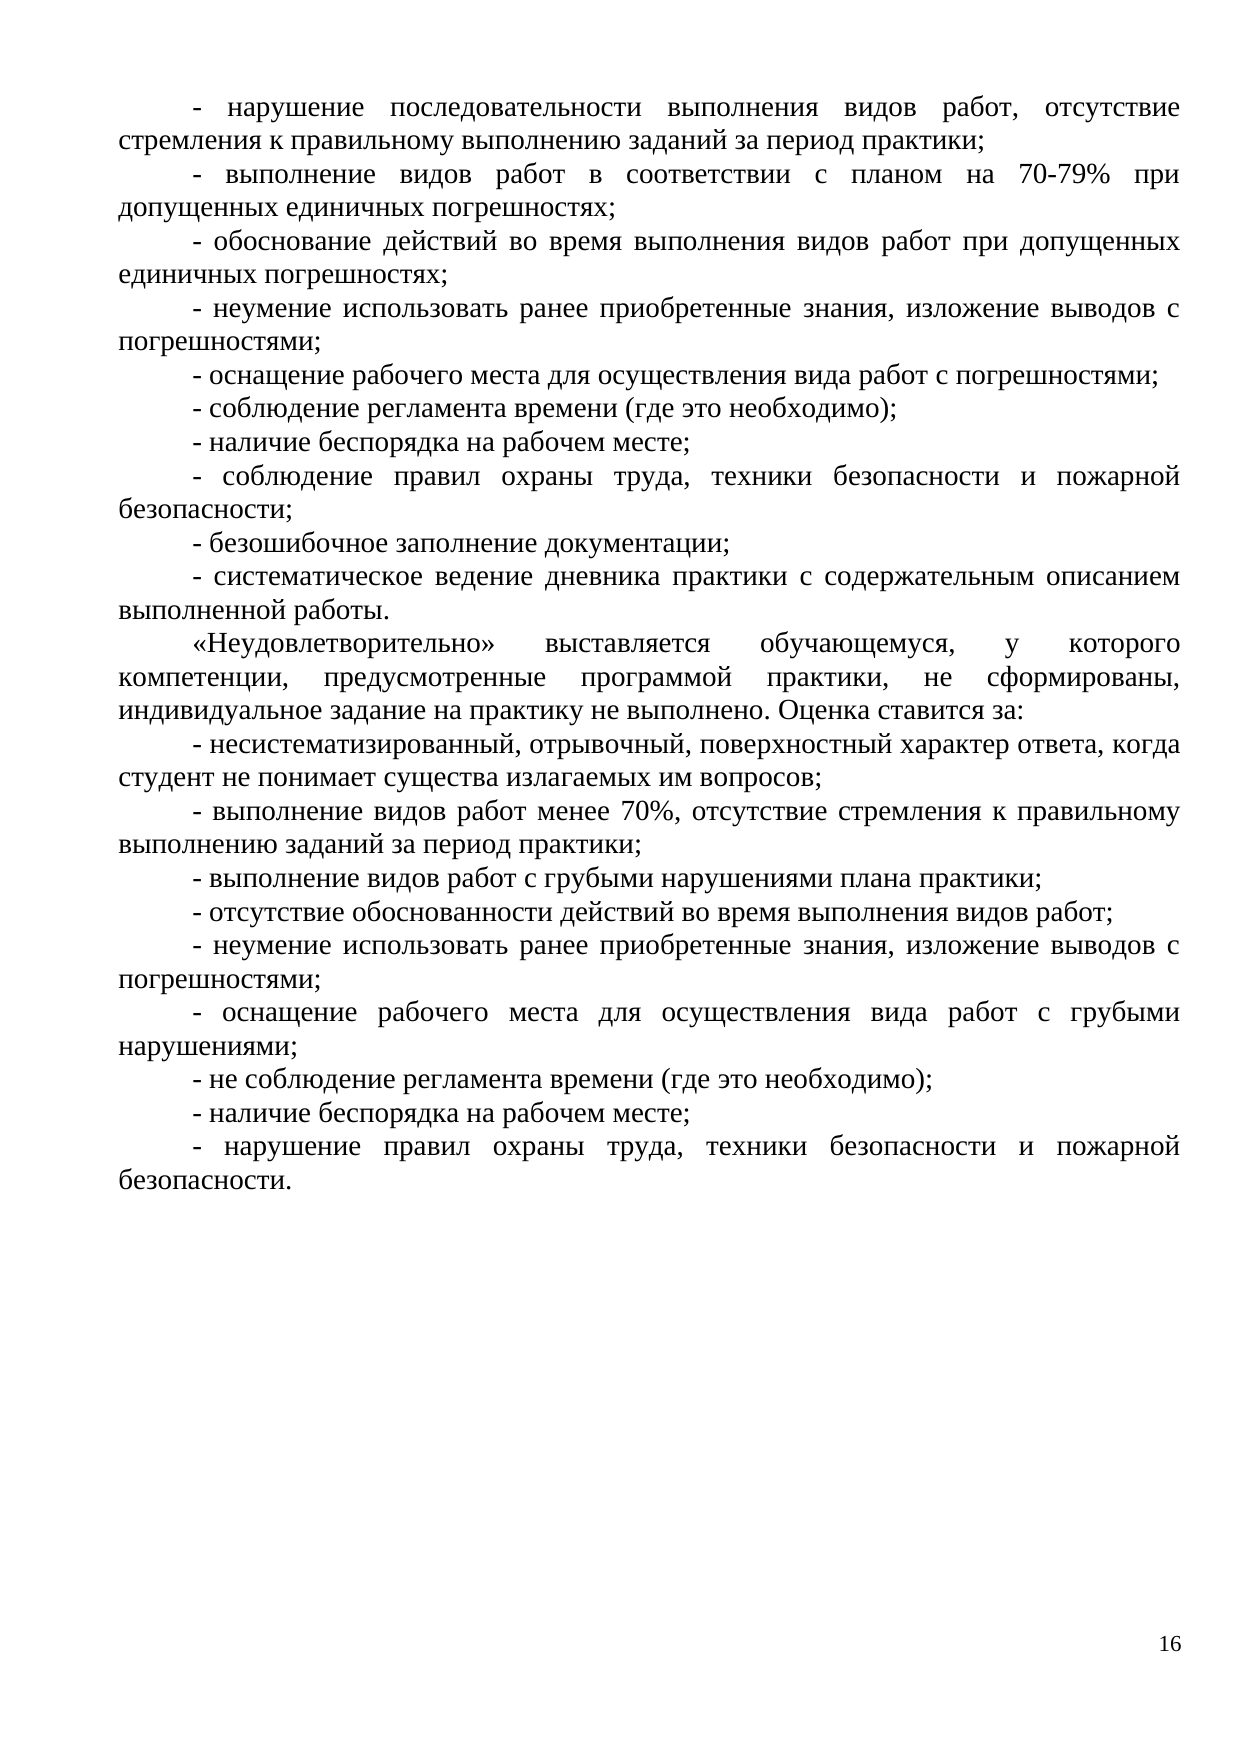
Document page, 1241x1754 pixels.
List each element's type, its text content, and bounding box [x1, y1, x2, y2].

text - выполнение видов работ с грубыми нарушениями плана практики; [118, 860, 1181, 894]
text - соблюдение правил охраны труда, техники безопасности и пожарной безопасности; [118, 458, 1181, 525]
text - нарушение правил охраны труда, техники безопасности и пожарной безопасности. [118, 1128, 1181, 1196]
text - не соблюдение регламента времени (где это необходимо); [118, 1061, 1181, 1095]
text - безошибочное заполнение документации; [118, 525, 1181, 558]
text - нарушение последовательности выполнения видов работ, отсутствие стремления к правильному выполнению заданий за период практики; [118, 89, 1181, 156]
text - обоснование действий во время выполнения видов работ при допущенных единичных погрешностях; [118, 223, 1181, 290]
text - систематическое ведение дневника практики с содержательным описанием выполненной работы. [118, 558, 1181, 625]
text - соблюдение регламента времени (где это необходимо); [118, 391, 1181, 424]
text - наличие беспорядка на рабочем месте; [118, 1095, 1181, 1128]
text «Неудовлетворительно» выставляется обучающемуся, у которого компетенции, предусмотренные программой практики, не сформированы, индивидуальное задание на практику не выполнено. Оценка ставится за: [118, 625, 1181, 726]
text - наличие беспорядка на рабочем месте; [118, 424, 1181, 458]
text - выполнение видов работ менее 70%, отсутствие стремления к правильному выполнению заданий за период практики; [118, 793, 1181, 860]
text - оснащение рабочего места для осуществления вида работ с грубыми нарушениями; [118, 994, 1181, 1061]
text - оснащение рабочего места для осуществления вида работ с погрешностями; [118, 357, 1181, 391]
text - неумение использовать ранее приобретенные знания, изложение выводов с погрешностями; [118, 927, 1181, 994]
text - неумение использовать ранее приобретенные знания, изложение выводов с погрешностями; [118, 290, 1181, 357]
text - отсутствие обоснованности действий во время выполнения видов работ; [118, 894, 1181, 927]
text - несистематизированный, отрывочный, поверхностный характер ответа, когда студент не понимает существа излагаемых им вопросов; [118, 726, 1181, 793]
text - выполнение видов работ в соответствии с планом на 70-79% при допущенных единичных погрешностях; [118, 156, 1181, 223]
